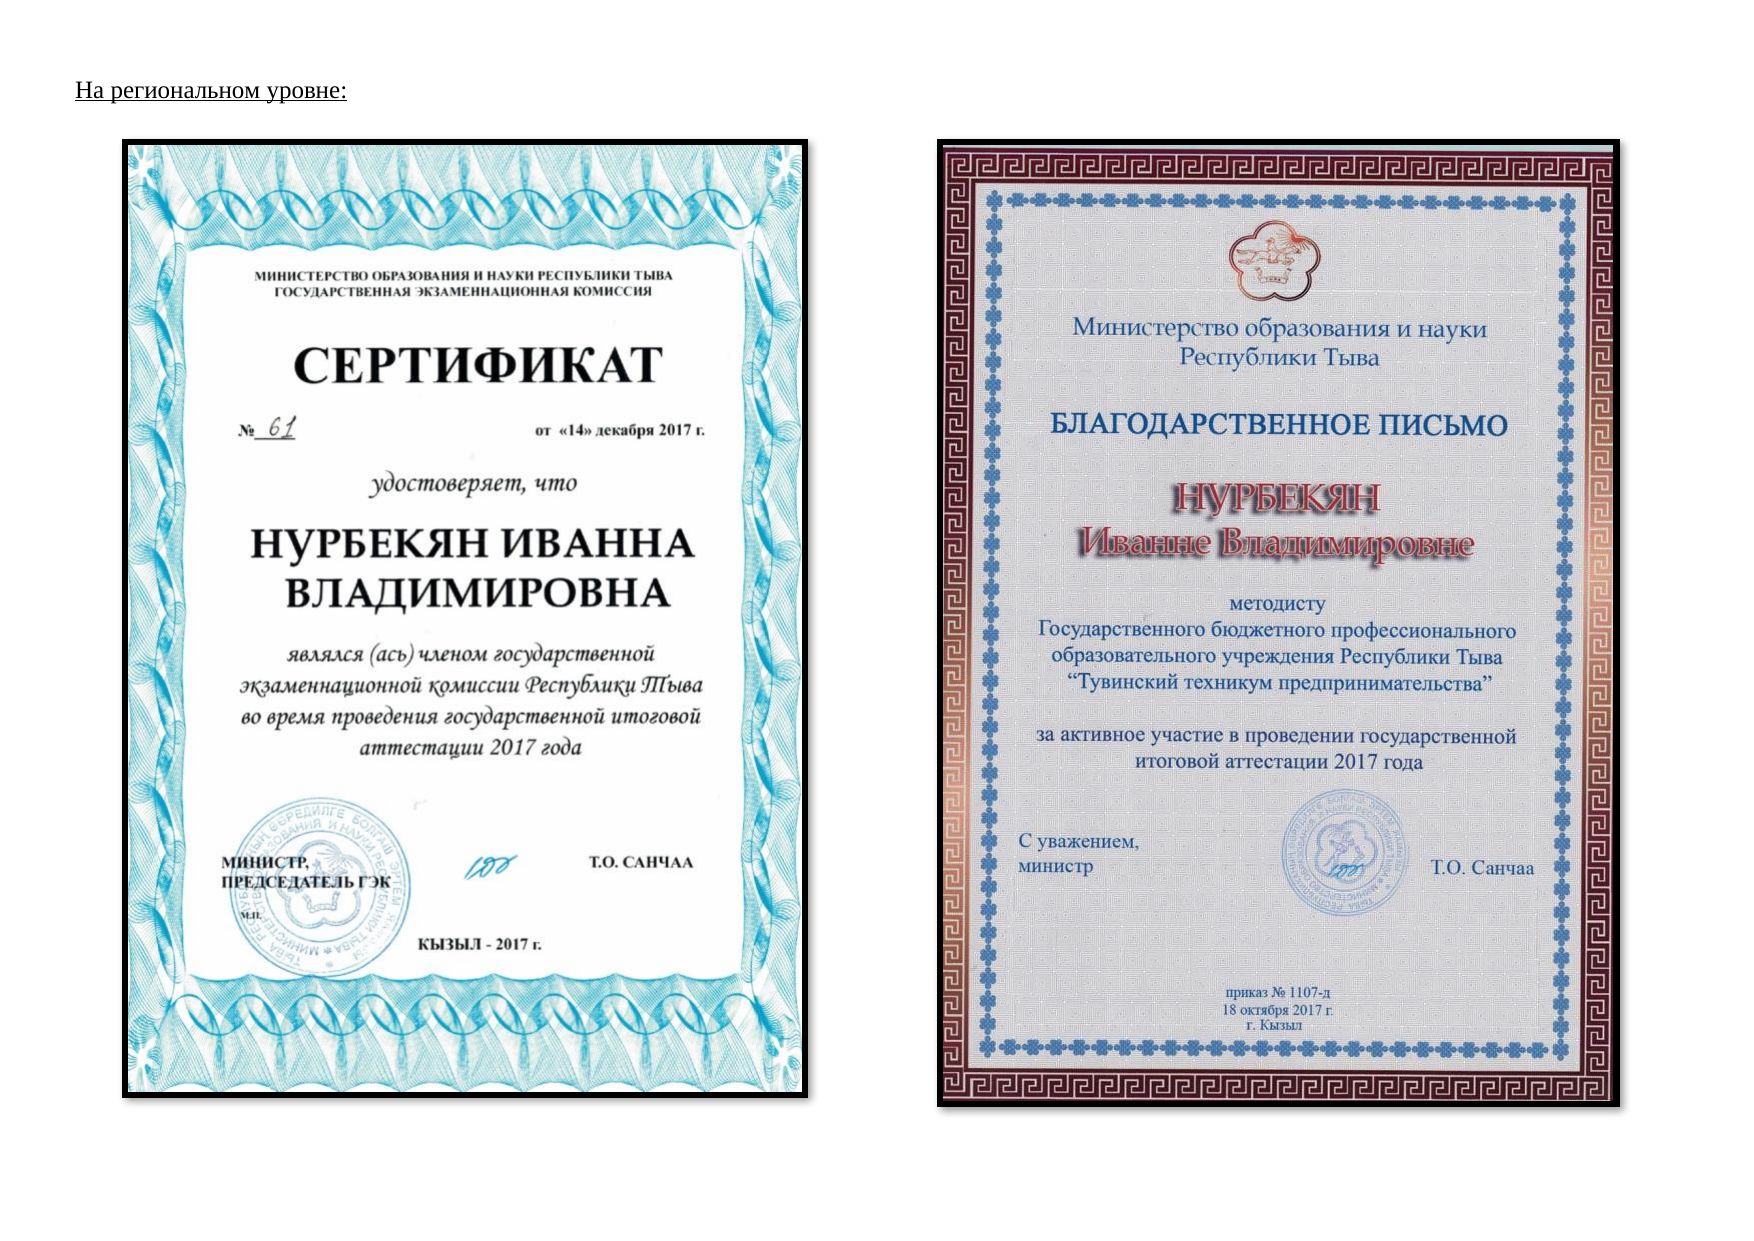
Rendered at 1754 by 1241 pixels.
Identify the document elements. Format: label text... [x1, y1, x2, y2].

table_header [877, 133, 1690, 1123]
text На региональном уровне: [75, 75, 1679, 104]
picture [943, 145, 1613, 1101]
picture [128, 145, 802, 1092]
table_header [64, 133, 877, 1123]
